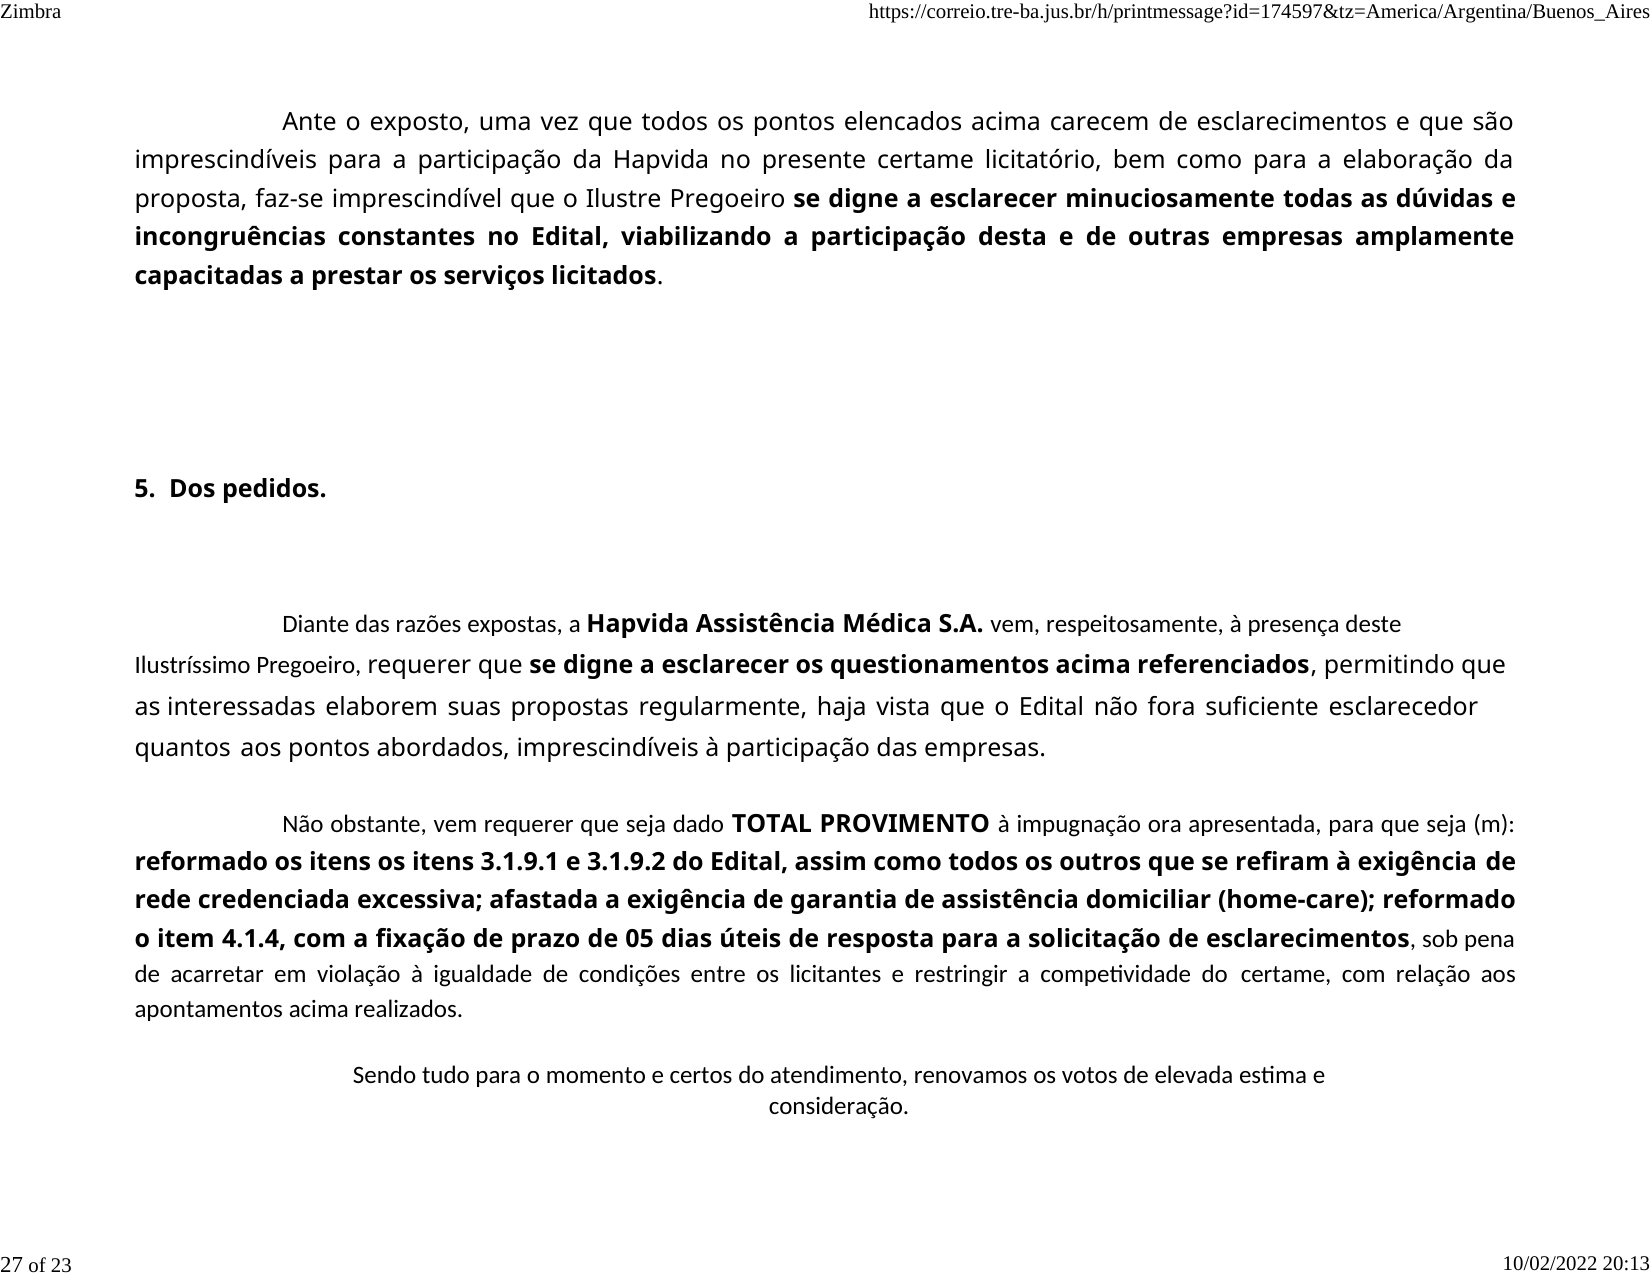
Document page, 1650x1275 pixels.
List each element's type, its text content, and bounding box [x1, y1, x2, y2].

text Diante das razões expostas, a Hapvida Assistência Médica S.A. vem, respeitosamente, à presença deste Ilustríssimo Pregoeiro, requerer que se digne a esclarecer os questionamentos acima referenciados, permitindo que as interessadas elaborem suas propostas regularmente, haja vista que o Edital não fora suficiente esclarecedor quantos aos pontos abordados, imprescindíveis à participação das empresas. [134, 606, 1518, 763]
text Não obstante, vem requerer que seja dado TOTAL PROVIMENTO à impugnação ora apresentada, para que seja (m): reformado os itens os itens 3.1.9.1 e 3.1.9.2 do Edital, assim como todos os outros que se refiram à exigência de rede credenciada excessiva; afastada a exigência de garantia de assistência domiciliar (home-care); reformado o item 4.1.4, com a fixação de prazo de 05 dias úteis de resposta para a solicitação de esclarecimentos, sob pena de acarretar em violação à igualdade de condições entre os licitantes e restringir a competividade do certame, com relação aos apontamentos acima realizados. [134, 805, 1516, 1023]
subtitle Dos pedidos. [134, 471, 1567, 505]
text Sendo tudo para o momento e certos do atendimento, renovamos os votos de elevada estima e consideração. [280, 1059, 1397, 1121]
text Ante o exposto, uma vez que todos os pontos elencados acima carecem de esclarecimentos e que são imprescindíveis para a participação da Hapvida no presente certame licitatório, bem como para a elaboração da proposta, faz-se imprescindível que o Ilustre Pregoeiro se digne a esclarecer minuciosamente todas as dúvidas e incongruências constantes no Edital, viabilizando a participação desta e de outras empresas amplamente capacitadas a prestar os serviços licitados. [134, 104, 1516, 292]
